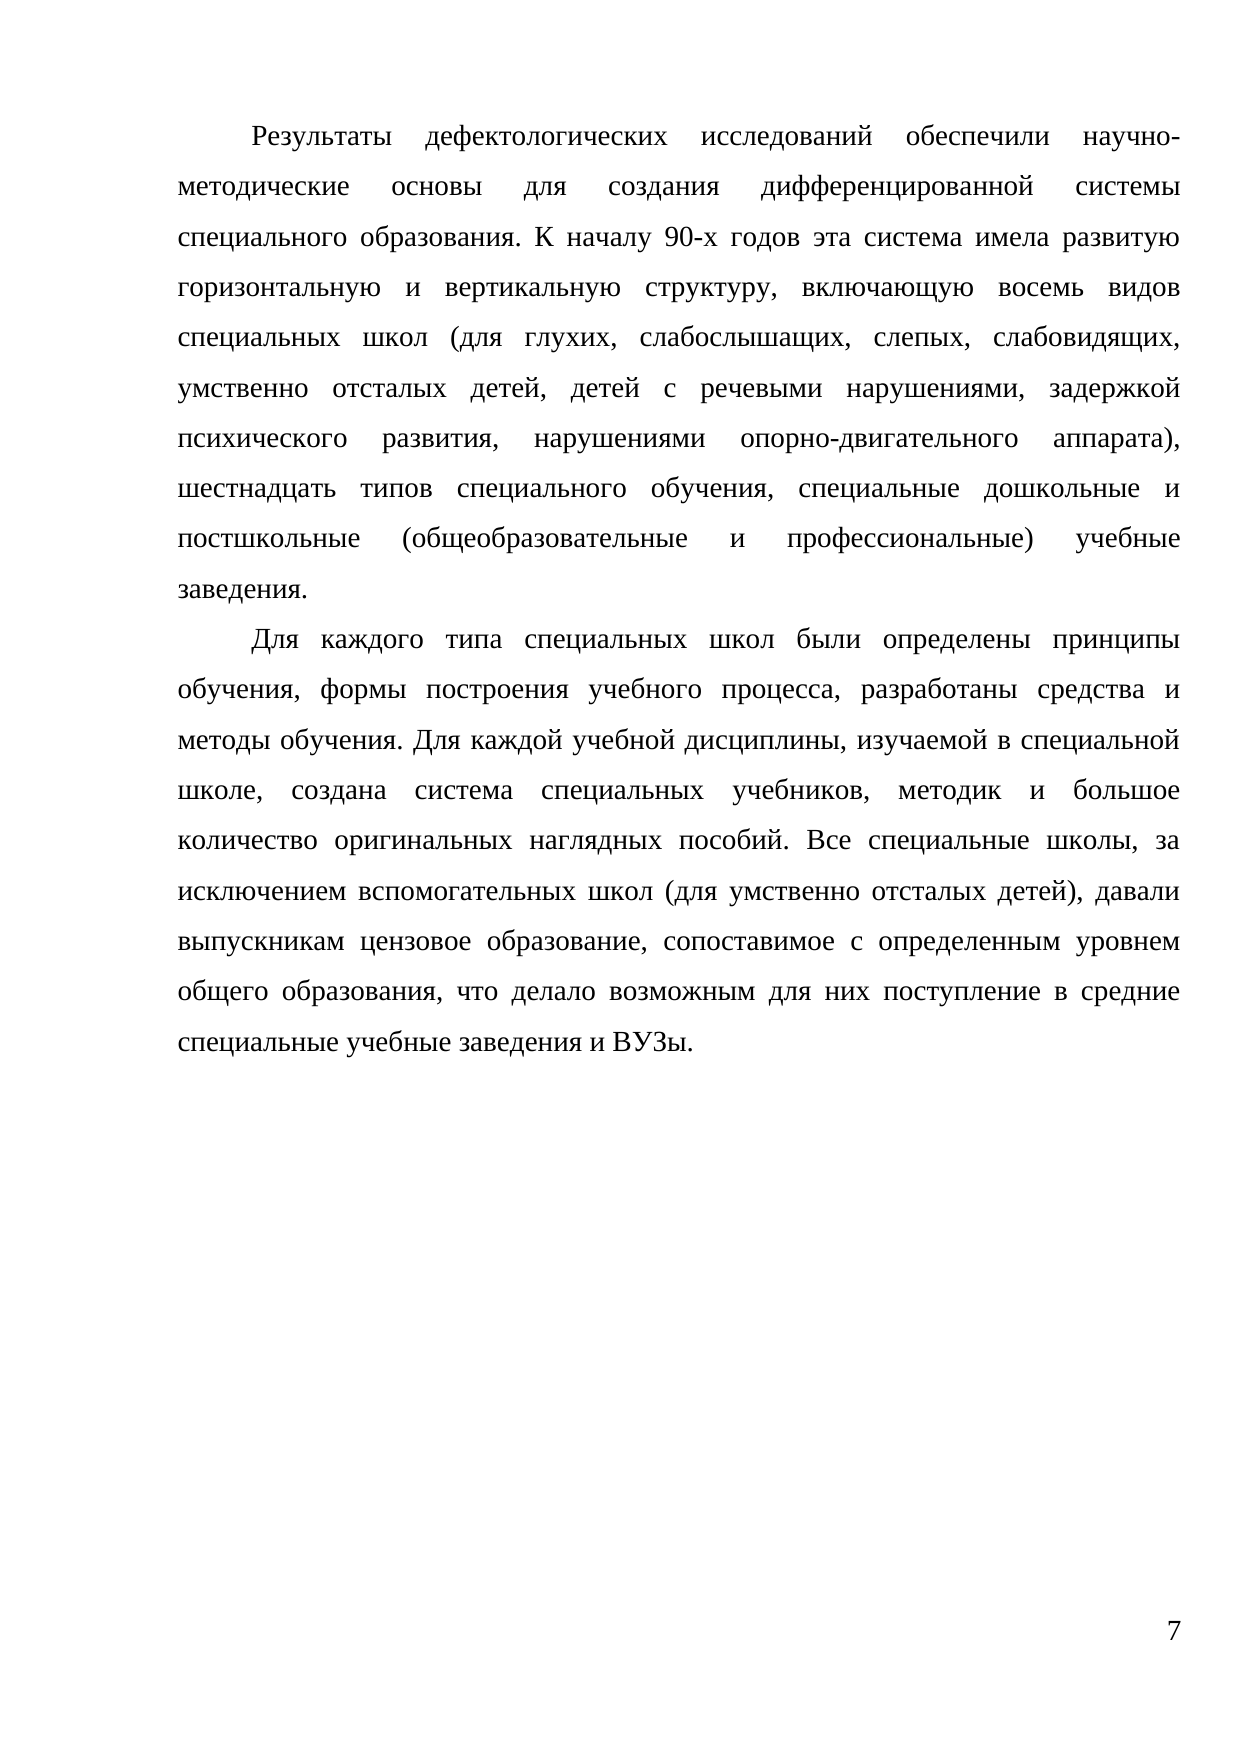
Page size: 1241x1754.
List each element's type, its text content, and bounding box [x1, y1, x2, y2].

text Для каждого типа специальных школ были определены принципы обучения, формы построения учебного процесса, разработаны средства и методы обучения. Для каждой учебной дисциплины, изучаемой в специальной школе, создана система специальных учебников, методик и большое количество оригинальных наглядных пособий. Все специальные школы, за исключением вспомогательных школ (для умственно отсталых детей), давали выпускникам цензовое образование, сопоставимое с определенным уровнем общего образования, что делало возможным для них поступление в средние специальные учебные заведения и ВУЗы. [177, 621, 1181, 1057]
text Результаты дефектологических исследований обеспечили научно-методические основы для создания дифференцированной системы специального образования. К началу 90-х годов эта система имела развитую горизонтальную и вертикальную структуру, включающую восемь видов специальных школ (для глухих, слабослышащих, слепых, слабовидящих, умственно отсталых детей, детей с речевыми нарушениями, задержкой психического развития, нарушениями опорно-двигательного аппарата), шестнадцать типов специального обучения, специальные дошкольные и постшкольные (общеобразовательные и профессиональные) учебные заведения. [177, 118, 1181, 604]
